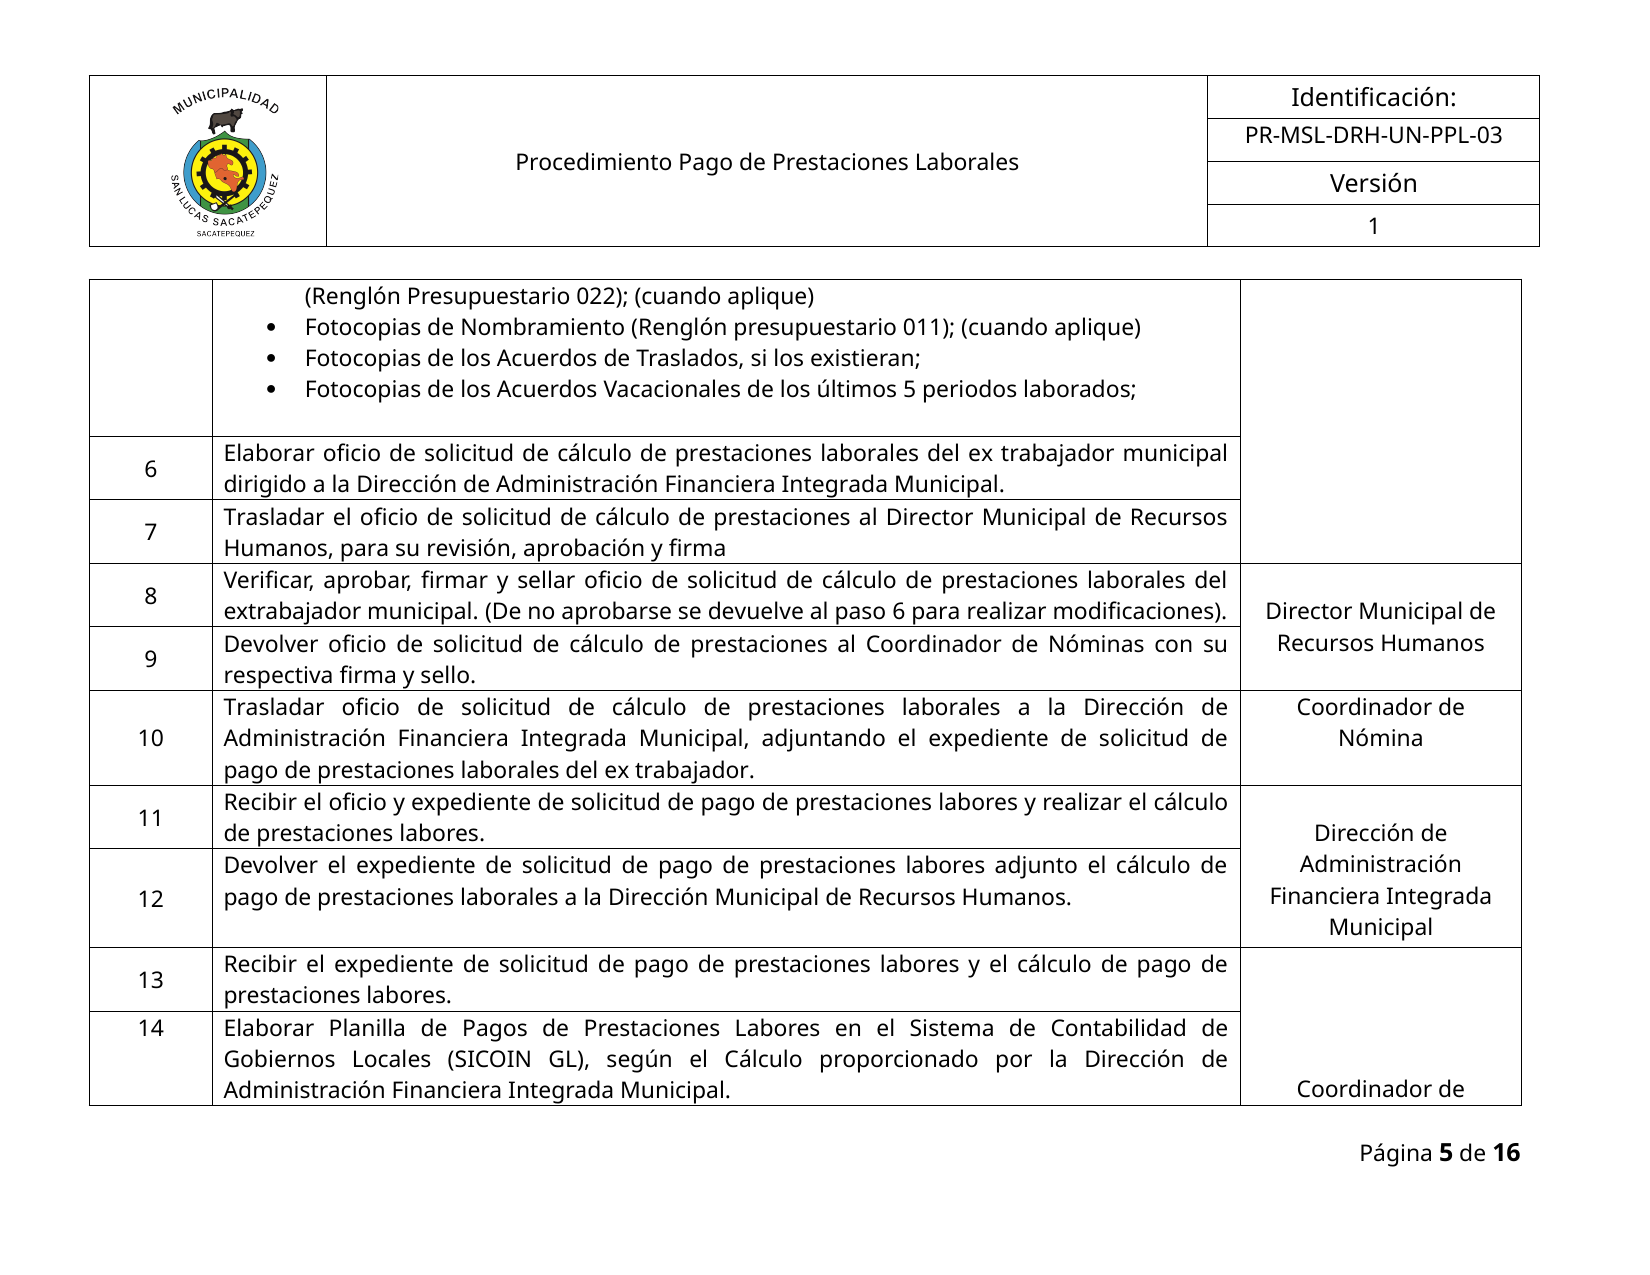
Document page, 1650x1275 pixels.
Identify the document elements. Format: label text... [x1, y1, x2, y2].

table_cell 6 [90, 437, 212, 499]
table_cell 7 [90, 500, 212, 563]
table_cell Director Municipal de Recursos Humanos [1241, 564, 1521, 690]
table_cell 13 [90, 948, 212, 1011]
table_cell Recibir el oficio y expediente de solicitud de pago de prestaciones labores y realizar el cálculo de prestaciones labores. [213, 786, 1240, 848]
table_cell Coordinador de Nómina [1241, 691, 1521, 785]
table_cell Coordinador de Nóminas [1241, 948, 1521, 1105]
table_cell Verificar, aprobar, firmar y sellar oficio de solicitud de cálculo de prestaciones laborales del extrabajador municipal. (De no aprobarse se devuelve al paso 6 para realizar modificaciones). [213, 564, 1240, 626]
table_cell Dirección de Administración Financiera Integrada Municipal [1241, 786, 1521, 947]
table_cell Elaborar oficio de solicitud de cálculo de prestaciones laborales del ex trabajador municipal dirigido a la Dirección de Administración Financiera Integrada Municipal. [213, 437, 1240, 499]
table_cell Trasladar el oficio de solicitud de cálculo de prestaciones al Director Municipal de Recursos Humanos, para su revisión, aprobación y firma [213, 500, 1240, 563]
table_cell 5 [90, 280, 212, 436]
table_cell Devolver el expediente de solicitud de pago de prestaciones labores adjunto el cálculo de pago de prestaciones laborales a la Dirección Municipal de Recursos Humanos. [213, 849, 1240, 947]
table_cell Recibir el expediente de solicitud de pago de prestaciones labores y el cálculo de pago de prestaciones labores. [213, 948, 1240, 1011]
table_cell 9 [90, 627, 212, 690]
table_cell 12 [90, 849, 212, 947]
table_cell 10 [90, 691, 212, 785]
picture [171, 88, 279, 237]
table_cell Trasladar oficio de solicitud de cálculo de prestaciones laborales a la Dirección de Administración Financiera Integrada Municipal, adjuntando el expediente de solicitud de pago de prestaciones laborales del ex trabajador. [213, 691, 1240, 785]
table_cell Devolver oficio de solicitud de cálculo de prestaciones al Coordinador de Nóminas con su respectiva firma y sello. [213, 627, 1240, 690]
table_cell Elaborar Planilla de Pagos de Prestaciones Labores en el Sistema de Contabilidad de Gobiernos Locales (SICOIN GL), según el Cálculo proporcionado por la Dirección de Administración Financiera Integrada Municipal. [213, 1012, 1240, 1105]
table_cell 11 [90, 786, 212, 848]
table_cell 8 [90, 564, 212, 626]
table_cell 14 [90, 1012, 212, 1105]
